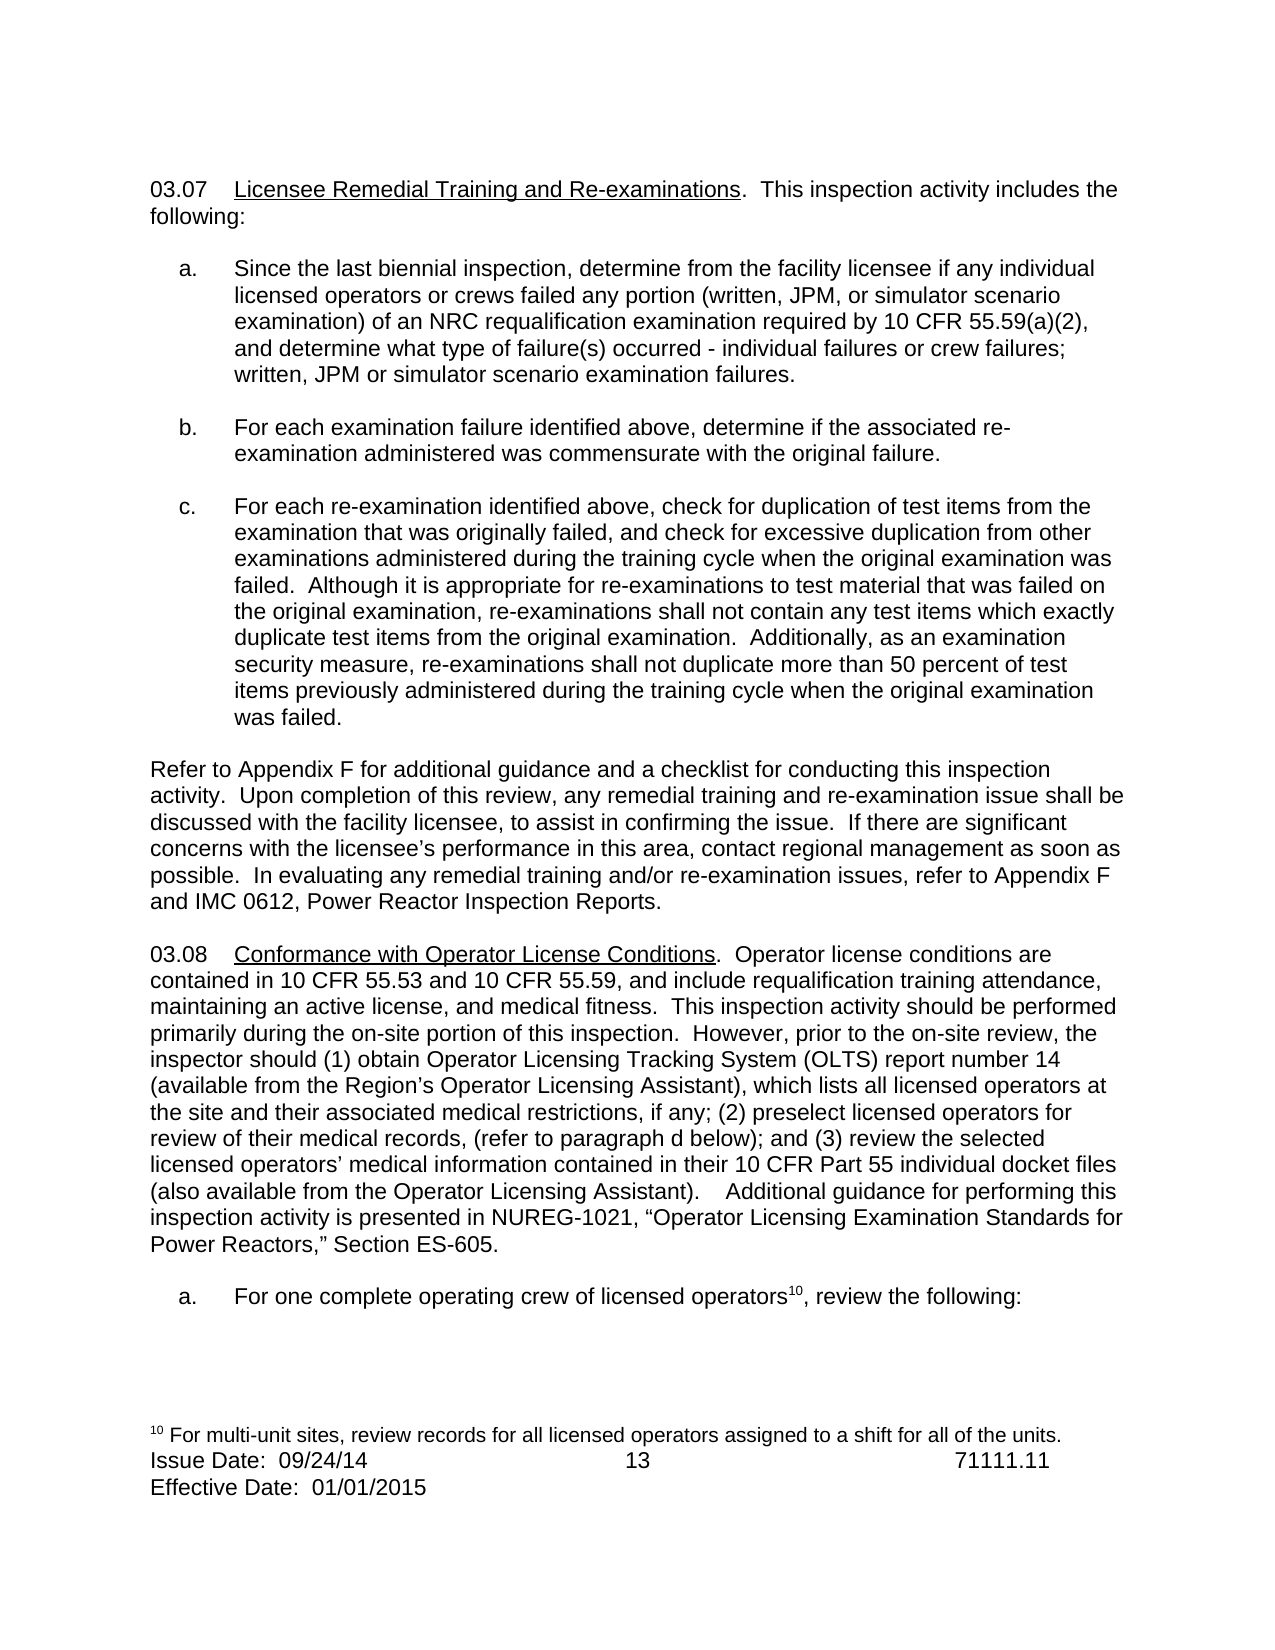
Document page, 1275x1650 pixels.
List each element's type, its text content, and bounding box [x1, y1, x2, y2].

text a. Since the last biennial inspection, determine from the facility licensee if any individual licensed operators or crews failed any portion (written, JPM, or simulator scenario examination) of an NRC requalification examination required by 10 CFR 55.59(a)(2), and determine what type of failure(s) occurred - individual failures or crew failures; written, JPM or simulator scenario examination failures. [178, 255, 1125, 387]
text c. For each re-examination identified above, check for duplication of test items from the examination that was originally failed, and check for excessive duplication from other examinations administered during the training cycle when the original examination was failed. Although it is appropriate for re-examinations to test material that was failed on the original examination, re-examinations shall not contain any test items which exactly duplicate test items from the original examination. Additionally, as an examination security measure, re-examinations shall not duplicate more than 50 percent of test items previously administered during the training cycle when the original examination was failed. [178, 493, 1125, 730]
text 03.07 Licensee Remedial Training and Re-examinations. This inspection activity includes the following: [150, 176, 1125, 229]
text 03.08 Conformance with Operator License Conditions. Operator license conditions are contained in 10 CFR 55.53 and 10 CFR 55.59, and include requalification training attendance, maintaining an active license, and medical fitness. This inspection activity should be performed primarily during the on-site portion of this inspection. However, prior to the on-site review, the inspector should (1) obtain Operator Licensing Tracking System (OLTS) report number 14 (available from the Region’s Operator Licensing Assistant), which lists all licensed operators at the site and their associated medical restrictions, if any; (2) preselect licensed operators for review of their medical records, (refer to paragraph d below); and (3) review the selected licensed operators’ medical information contained in their 10 CFR Part 55 individual docket files (also available from the Operator Licensing Assistant). Additional guidance for performing this inspection activity is presented in NUREG-1021, “Operator Licensing Examination Standards for Power Reactors,” Section ES-605. [150, 941, 1125, 1257]
text a. For one complete operating crew of licensed operators, review the following: [178, 1283, 1125, 1309]
text b. For each examination failure identified above, determine if the associated re-examination administered was commensurate with the original failure. [178, 413, 1125, 466]
text Refer to Appendix F for additional guidance and a checklist for conducting this inspection activity. Upon completion of this review, any remedial training and re-examination issue shall be discussed with the facility licensee, to assist in confirming the issue. If there are significant concerns with the licensee’s performance in this area, contact regional management as soon as possible. In evaluating any remedial training and/or re-examination issues, refer to Appendix F and IMC 0612, Power Reactor Inspection Reports. [150, 756, 1125, 914]
